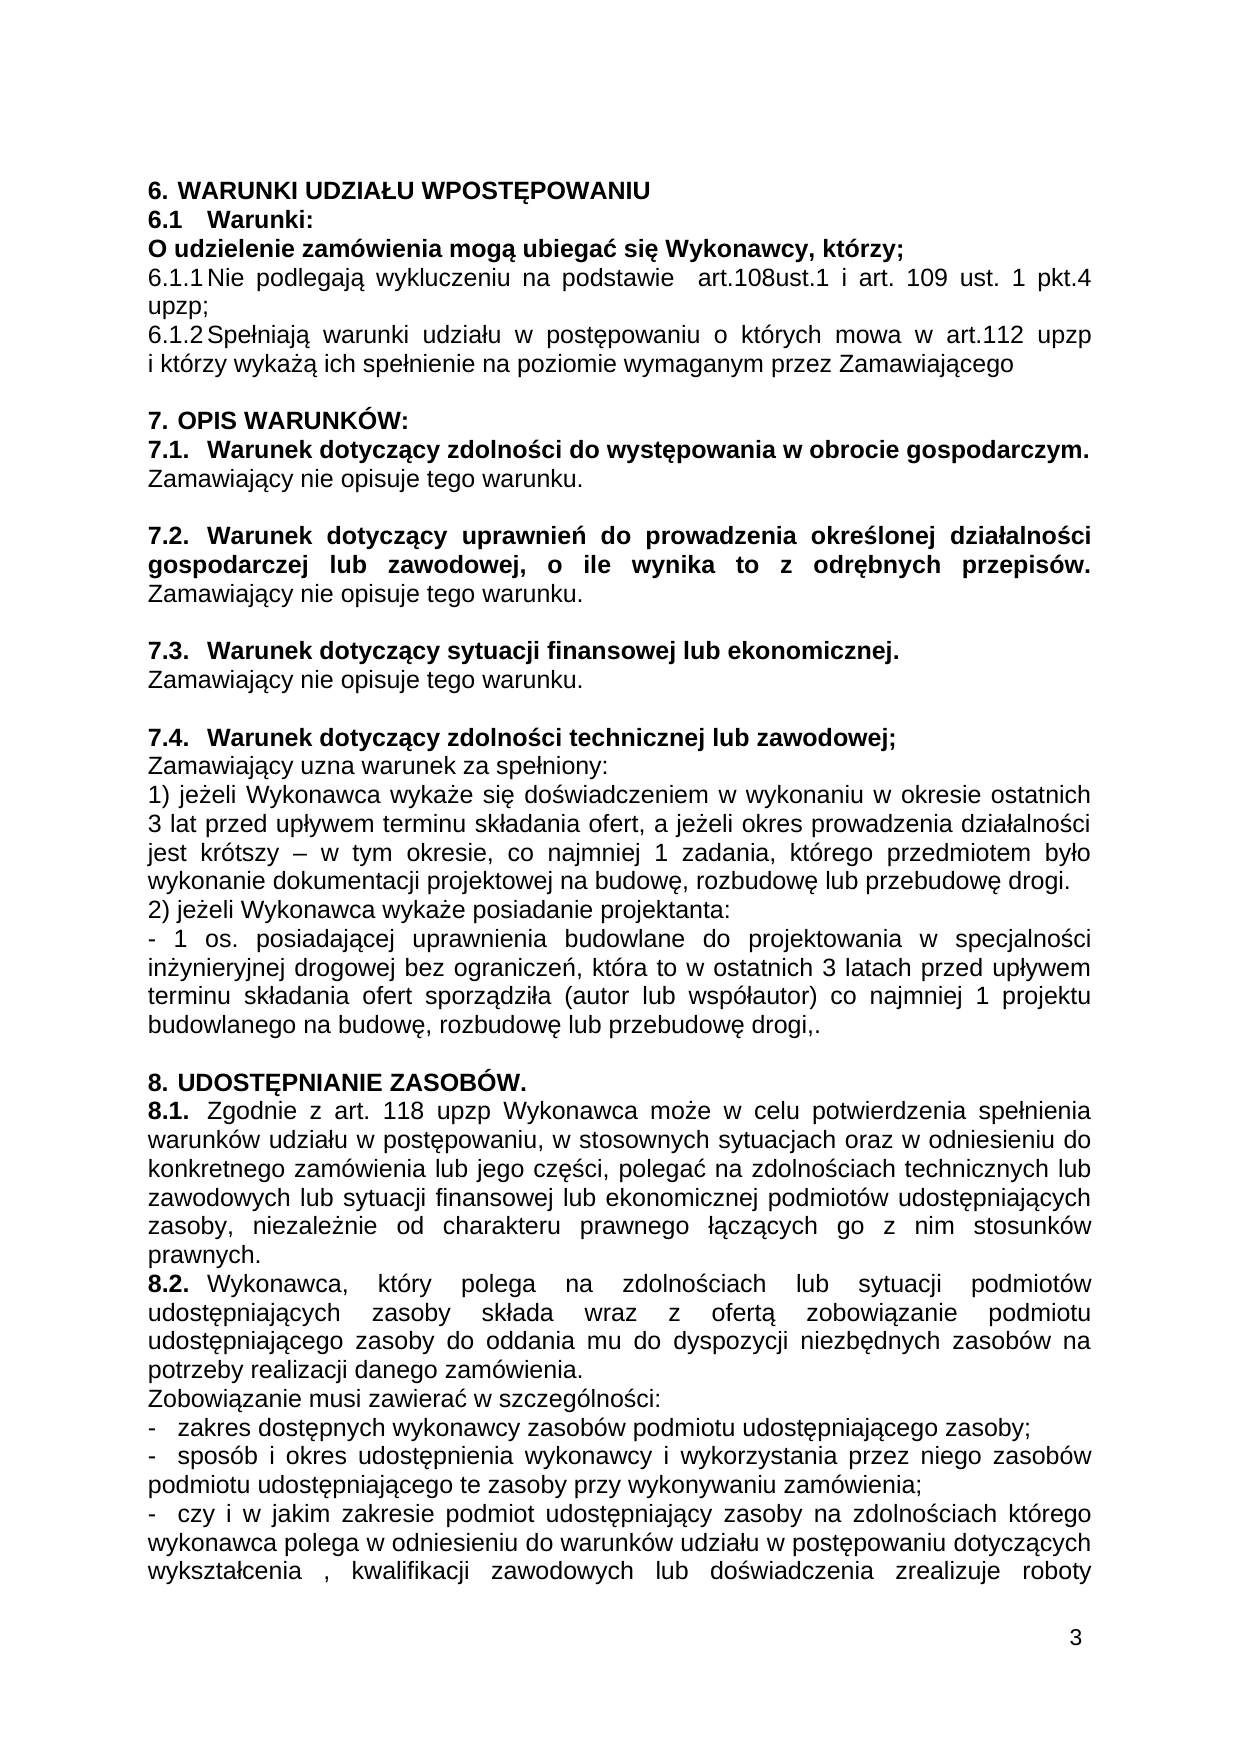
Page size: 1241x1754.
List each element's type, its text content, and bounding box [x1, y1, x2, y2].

subtitle UDOSTĘPNIANIE ZASOBÓW. [148, 1068, 1093, 1096]
text Zamawiający nie opisuje tego warunku. [148, 665, 1093, 694]
list Warunek dotyczący uprawnień do prowadzenia określonej działalności gospodarczej lub zawodowej, o ile wynika to z odrębnych przepisów. Zamawiający nie opisuje tego warunku. [148, 521, 1093, 608]
list sposób i okres udostępnienia wykonawcy i wykorzystania przez niego zasobów podmiotu udostępniającego te zasoby przy wykonywaniu zamówienia; [148, 1441, 1093, 1499]
text Zamawiający uzna warunek za spełniony: [148, 751, 1093, 780]
list Warunki: [148, 205, 1093, 234]
subtitle OPIS WARUNKÓW: [148, 406, 1093, 435]
list Zgodnie z art. 118 upzp Wykonawca może w celu potwierdzenia spełnienia warunków udziału w postępowaniu, w stosownych sytuacjach oraz w odniesieniu do konkretnego zamówienia lub jego części, polegać na zdolnościach technicznych lub zawodowych lub sytuacji finansowej lub ekonomicznej podmiotów udostępniających zasoby, niezależnie od charakteru prawnego łączących go z nim stosunków prawnych. [148, 1096, 1093, 1269]
list zakres dostępnych wykonawcy zasobów podmiotu udostępniającego zasoby; [148, 1413, 1093, 1441]
text - 1 os. posiadającej uprawnienia budowlane do projektowania w specjalności inżynieryjnej drogowej bez ograniczeń, która to w ostatnich 3 latach przed upływem terminu składania ofert sporządziła (autor lub współautor) co najmniej 1 projektu budowlanego na budowę, rozbudowę lub przebudowę drogi,. [148, 924, 1093, 1039]
list Spełniają warunki udziału w postępowaniu o których mowa w art.112 upzp i którzy wykażą ich spełnienie na poziomie wymaganym przez Zamawiającego [148, 320, 1093, 378]
text O udzielenie zamówienia mogą ubiegać się Wykonawcy, którzy; [148, 234, 1093, 263]
subtitle Warunek dotyczący sytuacji finansowej lub ekonomicznej. [148, 636, 1093, 665]
text 1) jeżeli Wykonawca wykaże się doświadczeniem w wykonaniu w okresie ostatnich 3 lat przed upływem terminu składania ofert, a jeżeli okres prowadzenia działalności jest krótszy – w tym okresie, co najmniej 1 zadania, którego przedmiotem było wykonanie dokumentacji projektowej na budowę, rozbudowę lub przebudowę drogi. [148, 780, 1093, 895]
text Zamawiający nie opisuje tego warunku. [148, 464, 1093, 493]
subtitle Warunek dotyczący zdolności technicznej lub zawodowej; [148, 723, 1093, 751]
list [148, 1499, 1093, 1585]
list Warunek dotyczący zdolności do występowania w obrocie gospodarczym. [148, 435, 1093, 464]
list Wykonawca, który polega na zdolnościach lub sytuacji podmiotów udostępniających zasoby składa wraz z ofertą zobowiązanie podmiotu udostępniającego zasoby do oddania mu do dyspozycji niezbędnych zasobów na potrzeby realizacji danego zamówienia. [148, 1269, 1093, 1384]
text Zobowiązanie musi zawierać w szczególności: [148, 1384, 1093, 1413]
text 2) jeżeli Wykonawca wykaże posiadanie projektanta: [148, 895, 1093, 924]
list Nie podlegają wykluczeniu na podstawie art.108ust.1 i art. 109 ust. 1 pkt.4 upzp; [148, 263, 1093, 320]
subtitle WARUNKI UDZIAŁU WPOSTĘPOWANIU [148, 176, 1093, 205]
